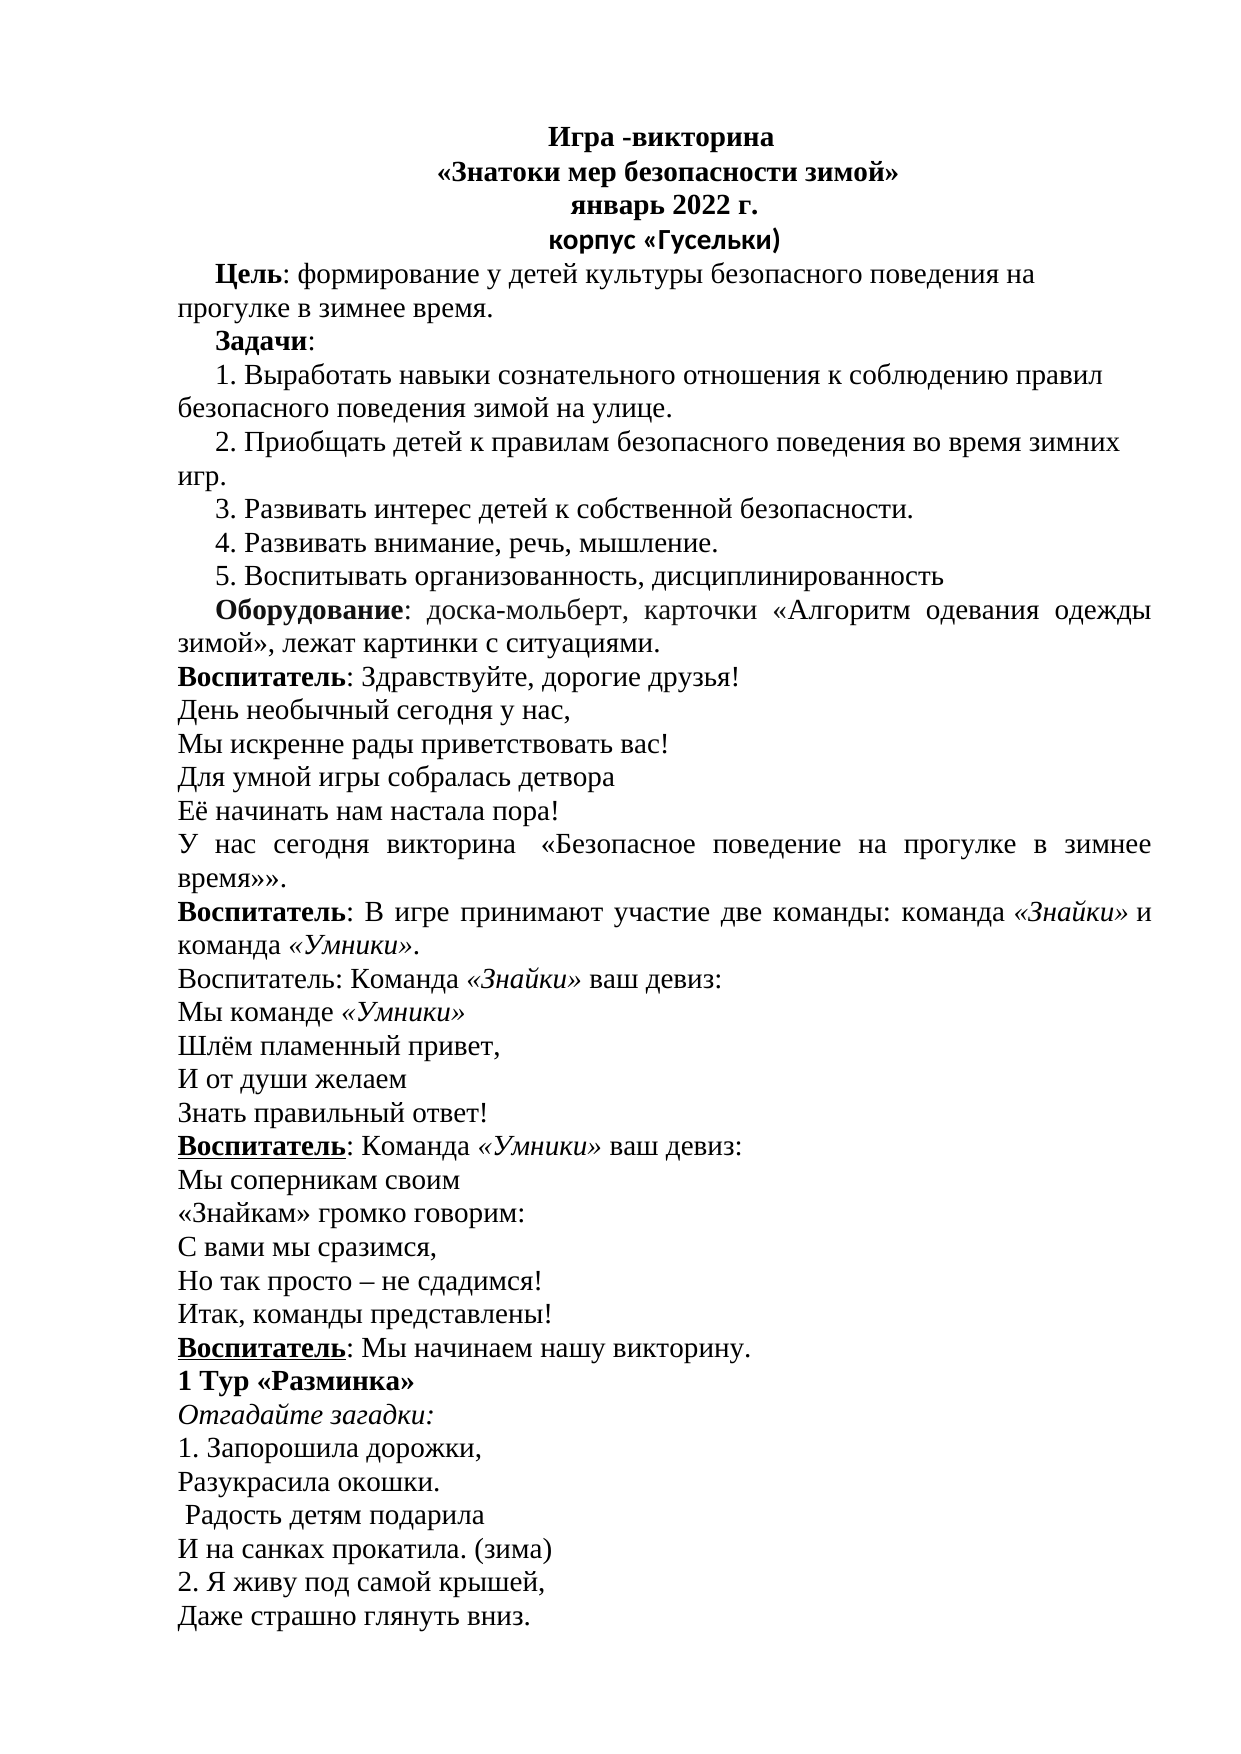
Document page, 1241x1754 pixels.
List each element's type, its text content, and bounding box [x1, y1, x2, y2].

text Игра -викторина [177, 118, 1152, 154]
text 1. Запорошила дорожки, [177, 1430, 1152, 1464]
text Для умной игры собралась детвора [177, 759, 1152, 793]
text Даже страшно глянуть вниз. [177, 1598, 1152, 1632]
text «Знатоки мер безопасности зимой» [177, 154, 1152, 187]
text Оборудование: доска-мольберт, карточки «Алгоритм одевания одежды зимой», лежат картинки с ситуациями. [177, 592, 1152, 659]
text Мы искренне рады приветствовать вас! [177, 726, 1152, 759]
text январь 2022 г. [177, 187, 1152, 221]
text 5. Воспитывать организованность, дисциплинированность [177, 558, 1152, 592]
text 4. Развивать внимание, речь, мышление. [177, 525, 1152, 558]
text Мы команде «Умники» [177, 994, 1152, 1028]
text Знать правильный ответ! [177, 1095, 1152, 1128]
text Радость детям подарила [177, 1497, 1152, 1531]
text корпус «Гусельки) [177, 221, 1152, 256]
text Воспитатель: Команда «Умники» ваш девиз: [177, 1128, 1152, 1162]
text Шлём пламенный привет, [177, 1028, 1152, 1061]
text 3. Развивать интерес детей к собственной безопасности. [177, 491, 1152, 525]
text Цель: формирование у детей культуры безопасного поведения на прогулке в зимнее время. [177, 256, 1152, 323]
text 2. Приобщать детей к правилам безопасного поведения во время зимних игр. [177, 424, 1152, 491]
text Её начинать нам настала пора! [177, 793, 1152, 827]
text Задачи: [177, 323, 1152, 357]
text Воспитатель: Мы начинаем нашу викторину. [177, 1330, 1152, 1363]
text Разукрасила окошки. [177, 1464, 1152, 1497]
text С вами мы сразимся, [177, 1229, 1152, 1263]
text Воспитатель: Здравствуйте, дорогие друзья! [177, 659, 1152, 692]
text И от души желаем [177, 1061, 1152, 1095]
text У нас сегодня викторина «Безопасное поведение на прогулке в зимнее время»». [177, 827, 1152, 894]
text Но так просто – не сдадимся! [177, 1263, 1152, 1296]
text «Знайкам» громко говорим: [177, 1196, 1152, 1229]
text Итак, команды представлены! [177, 1296, 1152, 1330]
text И на санках прокатила. (зима) [177, 1531, 1152, 1564]
text Воспитатель: В игре принимают участие две команды: команда «Знайки» и команда «Умники». [177, 894, 1152, 961]
text 1. Выработать навыки сознательного отношения к соблюдению правил безопасного поведения зимой на улице. [177, 357, 1152, 424]
text Мы соперникам своим [177, 1162, 1152, 1196]
text 2. Я живу под самой крышей, [177, 1564, 1152, 1598]
text День необычный сегодня у нас, [177, 692, 1152, 726]
text Воспитатель: Команда «Знайки» ваш девиз: [177, 961, 1152, 994]
text Отгадайте загадки: [177, 1397, 1152, 1430]
text 1 Тур «Разминка» [177, 1363, 1152, 1397]
